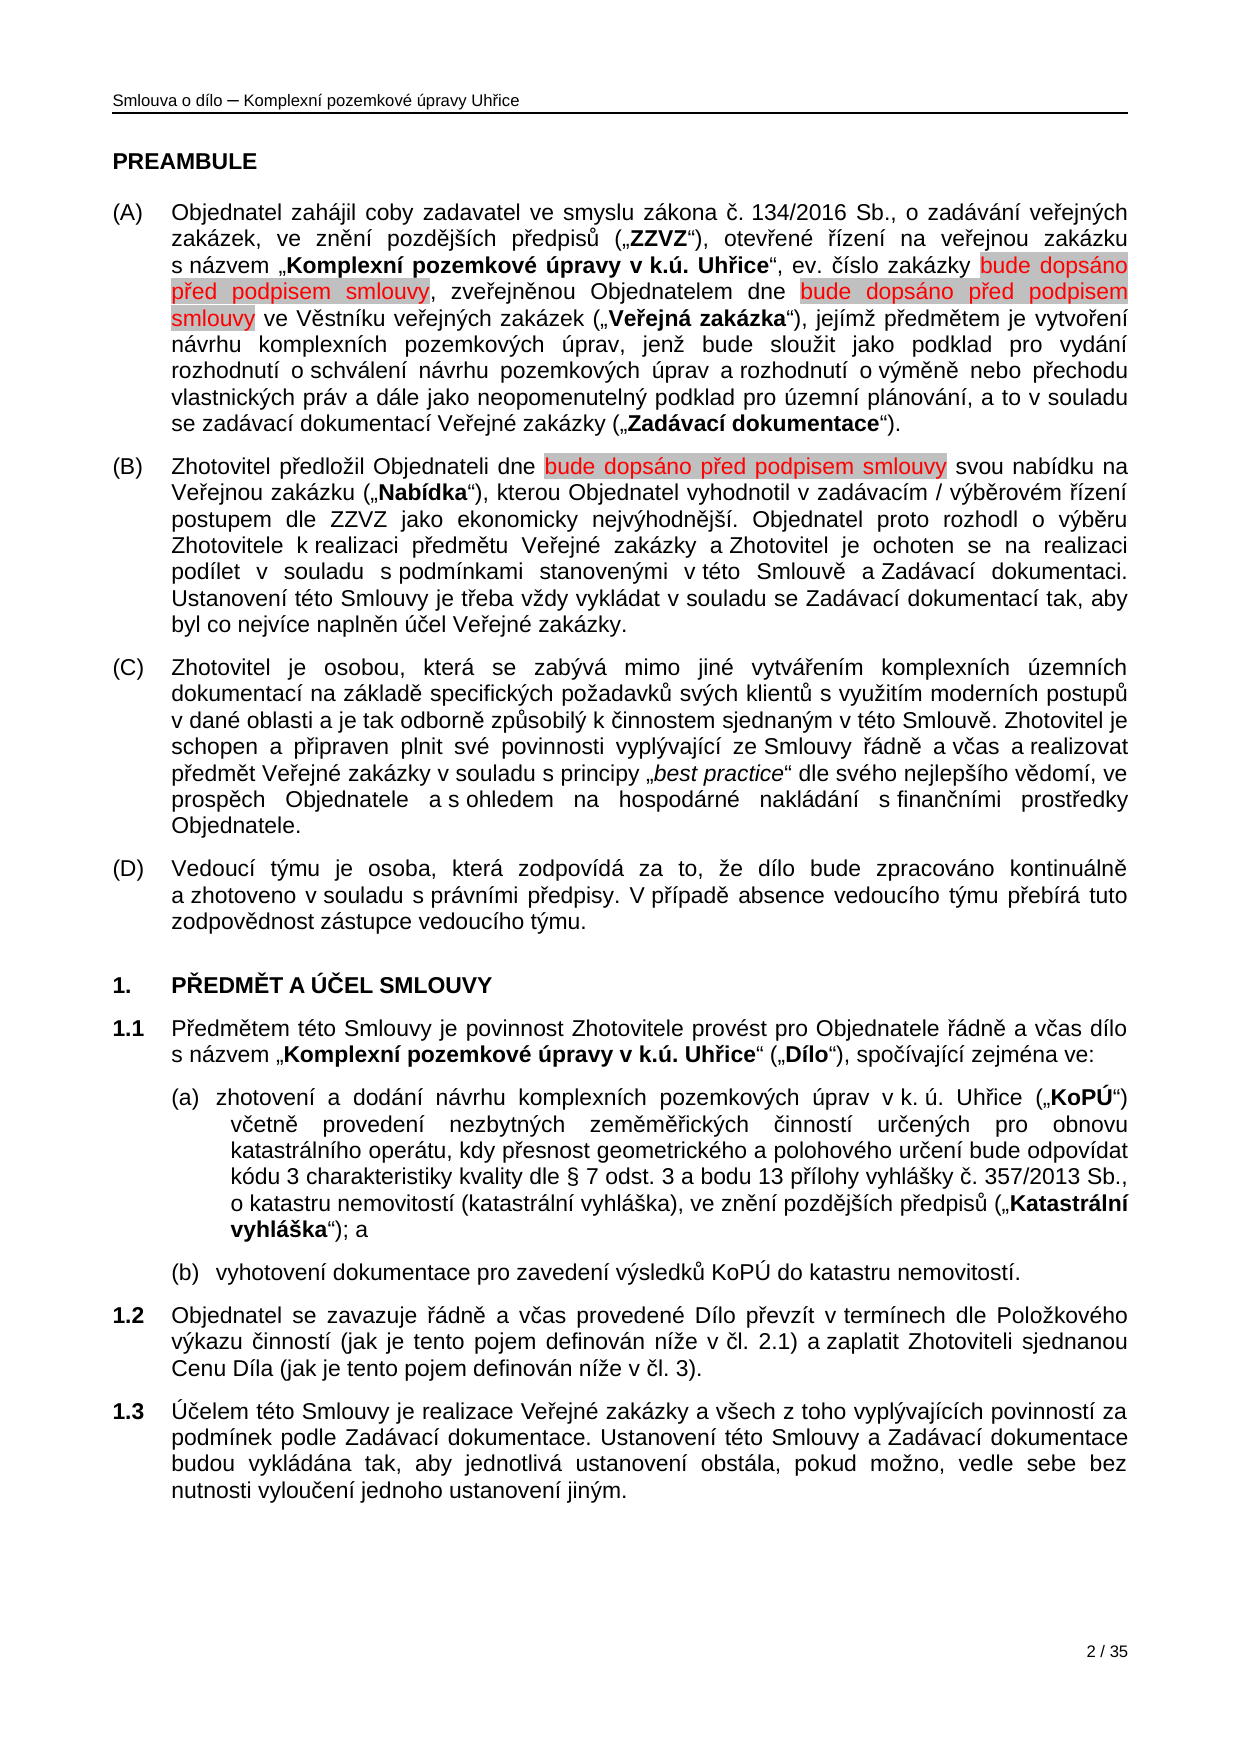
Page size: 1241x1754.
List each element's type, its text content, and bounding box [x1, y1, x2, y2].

text Zhotovitel předložil Objednateli dne bude dopsáno před podpisem smlouvy svou nabídku na Veřejnou zakázku („Nabídka“), kterou Objednatel vyhodnotil v zadávacím / výběrovém řízení postupem dle ZZVZ jako ekonomicky nejvýhodnější. Objednatel proto rozhodl o výběru Zhotovitele k realizaci předmětu Veřejné zakázky a Zhotovitel je ochoten se na realizaci podílet v souladu s podmínkami stanovenými v této Smlouvě a Zadávací dokumentaci. Ustanovení této Smlouvy je třeba vždy vykládat v souladu se Zadávací dokumentací tak, aby byl co nejvíce naplněn účel Veřejné zakázky. [112, 453, 1128, 637]
text Předmětem této Smlouvy je povinnost Zhotovitele provést pro Objednatele řádně a včas dílo s názvem „Komplexní pozemkové úpravy v k.ú. Uhřice“ („Dílo“), spočívající zejména ve: [112, 1015, 1128, 1067]
text Účelem této Smlouvy je realizace Veřejné zakázky a všech z toho vyplývajících povinností za podmínek podle Zadávací dokumentace. Ustanovení této Smlouvy a Zadávací dokumentace budou vykládána tak, aby jednotlivá ustanovení obstála, pokud možno, vedle sebe bez nutnosti vyloučení jednoho ustanovení jiným. [112, 1398, 1128, 1503]
subtitle Preambule [112, 148, 1128, 174]
text Objednatel se zavazuje řádně a včas provedené Dílo převzít v termínech dle Položkového výkazu činností (jak je tento pojem definován níže v čl. 2.1) a zaplatit Zhotoviteli sjednanou Cenu Díla (jak je tento pojem definován níže v čl. 3). [112, 1302, 1128, 1381]
text Vedoucí týmu je osoba, která zodpovídá za to, že dílo bude zpracováno kontinuálně a zhotoveno v souladu s právními předpisy. V případě absence vedoucího týmu přebírá tuto zodpovědnost zástupce vedoucího týmu. [112, 855, 1128, 934]
text Objednatel zahájil coby zadavatel ve smyslu zákona č. 134/2016 Sb., o zadávání veřejných zakázek, ve znění pozdějších předpisů („ZZVZ“), otevřené řízení na veřejnou zakázku s názvem „Komplexní pozemkové úpravy v k.ú. Uhřice“, ev. číslo zakázky bude dopsáno před podpisem smlouvy, zveřejněnou Objednatelem dne bude dopsáno před podpisem smlouvy ve Věstníku veřejných zakázek („Veřejná zakázka“), jejímž předmětem je vytvoření návrhu komplexních pozemkových úprav, jenž bude sloužit jako podklad pro vydání rozhodnutí o schválení návrhu pozemkových úprav a rozhodnutí o výměně nebo přechodu vlastnických práv a dále jako neopomenutelný podklad pro územní plánování, a to v souladu se zadávací dokumentací Veřejné zakázky („Zadávací dokumentace“). [112, 199, 1128, 436]
text vyhotovení dokumentace pro zavedení výsledků KoPÚ do katastru nemovitostí. [171, 1259, 1128, 1285]
text Předmět a účel smlouvy [112, 972, 1128, 998]
text zhotovení a dodání návrhu komplexních pozemkových úprav v k. ú. Uhřice („KoPÚ“) včetně provedení nezbytných zeměměřických činností určených pro obnovu katastrálního operátu, kdy přesnost geometrického a polohového určení bude odpovídat kódu 3 charakteristiky kvality dle § 7 odst. 3 a bodu 13 přílohy vyhlášky č. 357/2013 Sb., o katastru nemovitostí (katastrální vyhláška), ve znění pozdějších předpisů („Katastrální vyhláška“); a [171, 1084, 1128, 1242]
text Zhotovitel je osobou, která se zabývá mimo jiné vytvářením komplexních územních dokumentací na základě specifických požadavků svých klientů s využitím moderních postupů v dané oblasti a je tak odborně způsobilý k činnostem sjednaným v této Smlouvě. Zhotovitel je schopen a připraven plnit své povinnosti vyplývající ze Smlouvy řádně a včas a realizovat předmět Veřejné zakázky v souladu s principy „best practice“ dle svého nejlepšího vědomí, ve prospěch Objednatele a s ohledem na hospodárné nakládání s finančními prostředky Objednatele. [112, 654, 1128, 838]
